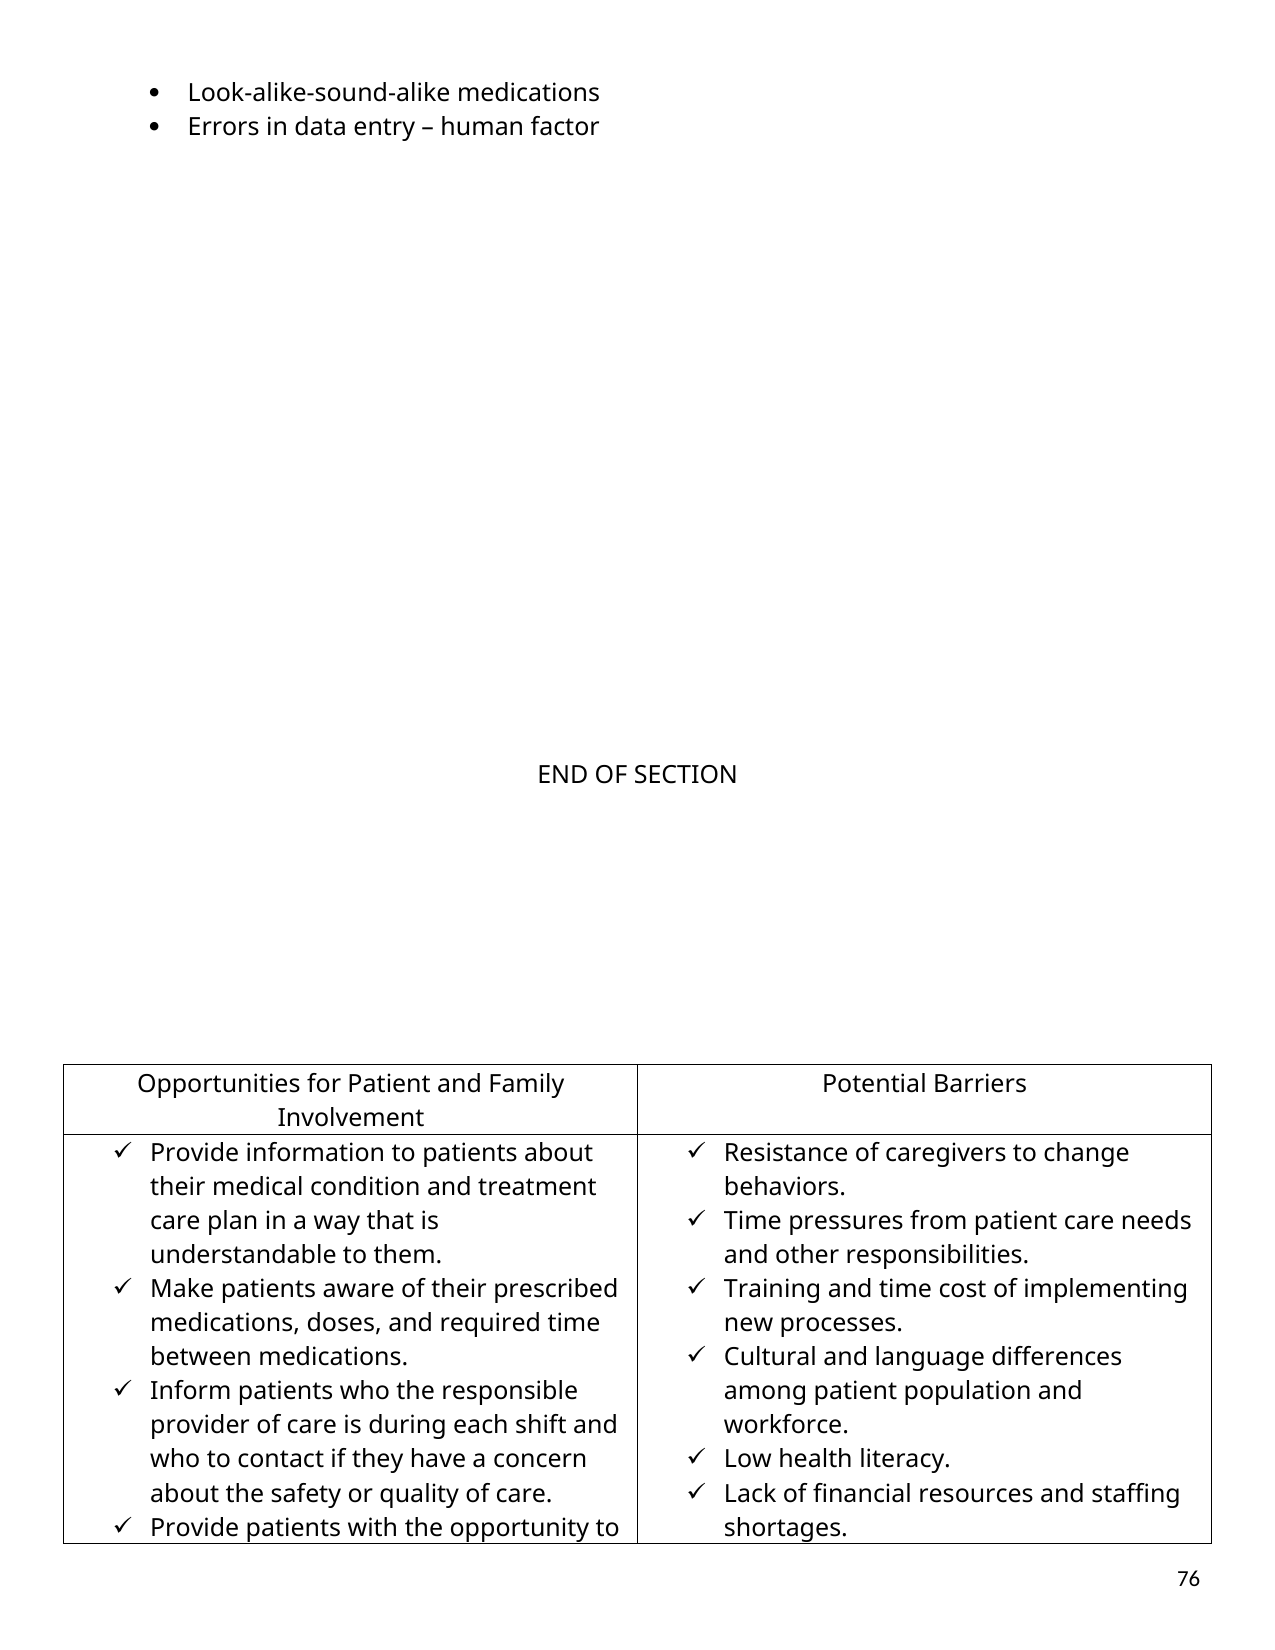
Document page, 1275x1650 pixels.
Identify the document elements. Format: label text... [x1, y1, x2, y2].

list Look-alike-sound-alike medications [150, 75, 1200, 109]
text END OF SECTION [75, 756, 1200, 790]
list Errors in data entry – human factor [150, 109, 1200, 143]
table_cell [638, 1135, 1211, 1543]
table_header Opportunities for Patient and Family Involvement [64, 1065, 637, 1133]
table_header Potential Barriers [638, 1065, 1211, 1133]
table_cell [64, 1135, 637, 1543]
